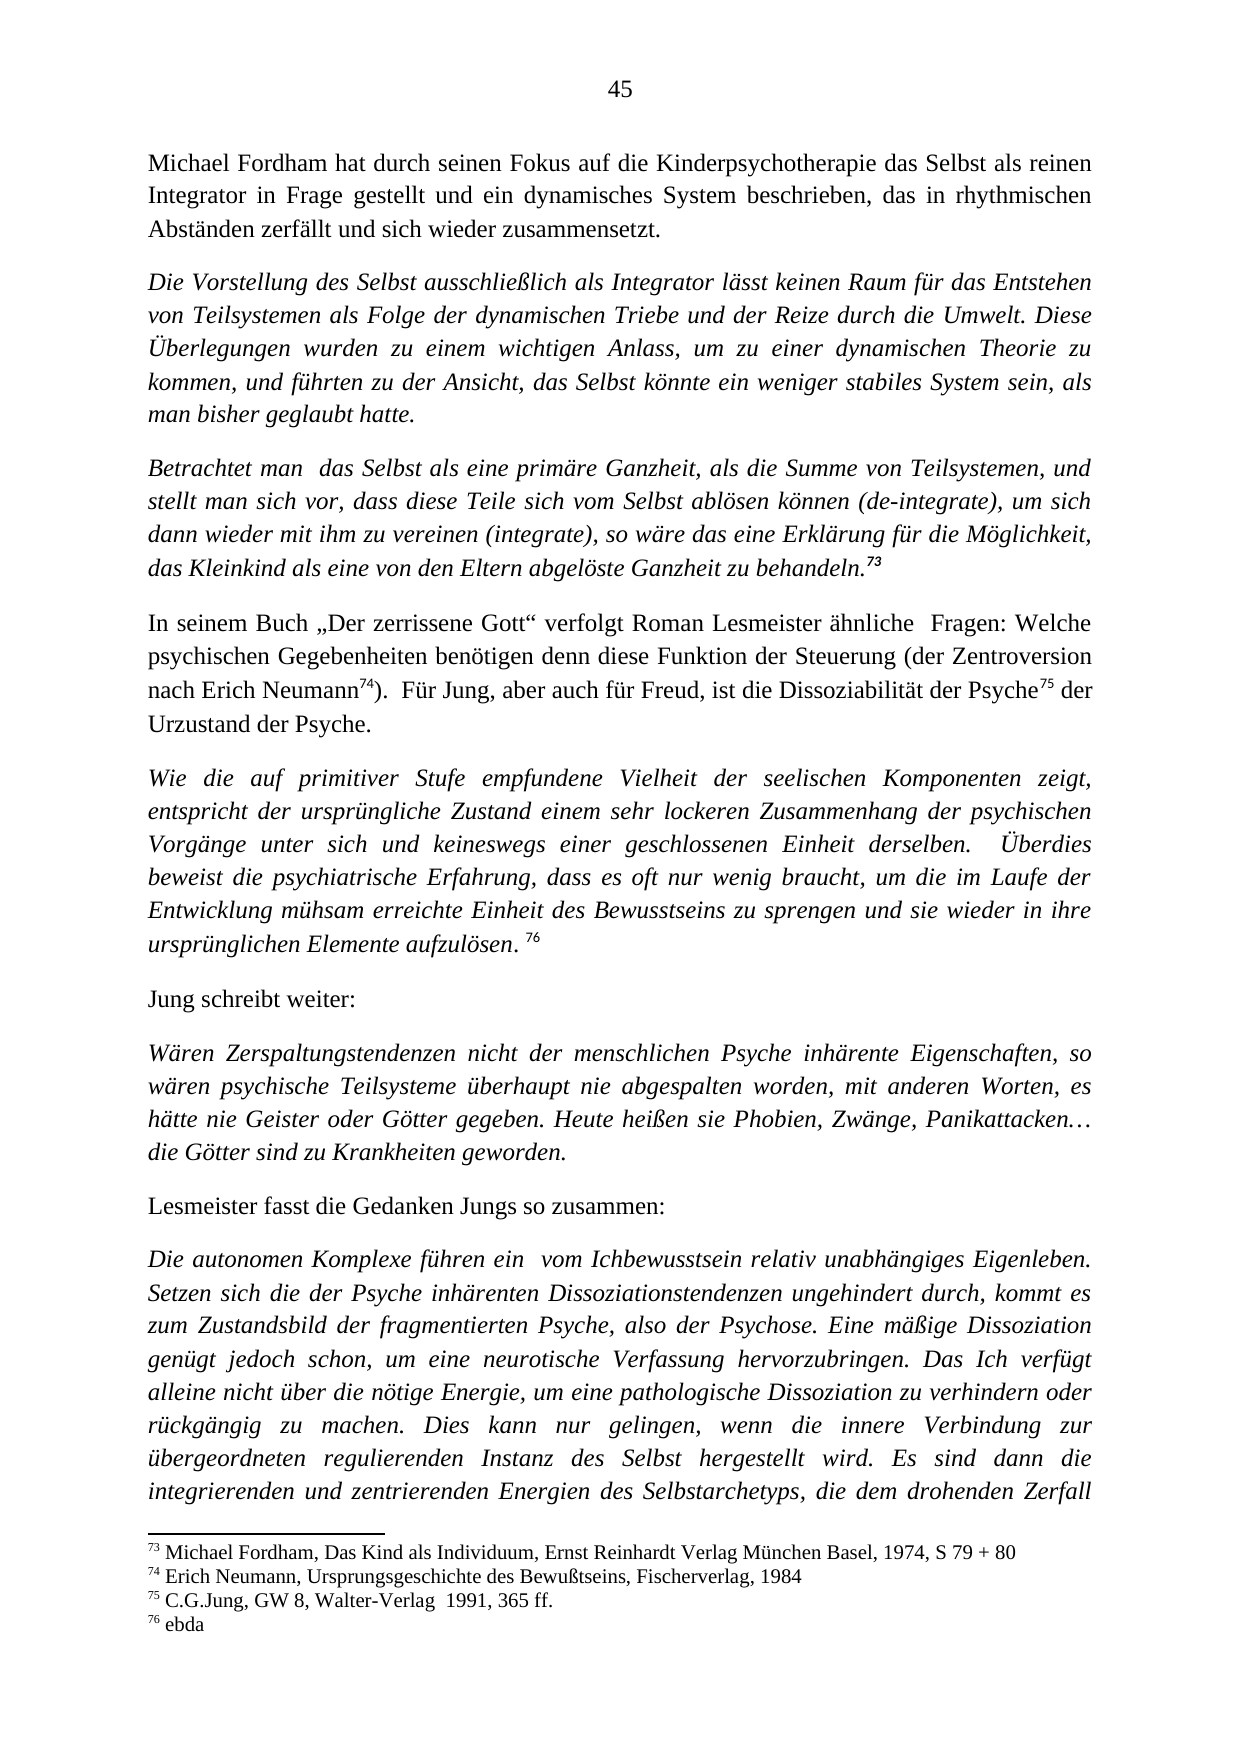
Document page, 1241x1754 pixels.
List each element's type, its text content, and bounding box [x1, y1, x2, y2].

text In seinem Buch „Der zerrissene Gott“ verfolgt Roman Lesmeister ähnliche Fragen: Welche psychischen Gegebenheiten benötigen denn diese Funktion der Steuerung (der Zentroversion nach Erich Neumann). Für Jung, aber auch für Freud, ist die Dissoziabilität der Psyche der Urzustand der Psyche. [148, 608, 1093, 738]
text Jung schreibt weiter: [148, 984, 1093, 1013]
text Wären Zerspaltungstendenzen nicht der menschlichen Psyche inhärente Eigenschaften, so wären psychische Teilsysteme überhaupt nie abgespalten worden, mit anderen Worten, es hätte nie Geister oder Götter gegeben. Heute heißen sie Phobien, Zwänge, Panikattacken…die Götter sind zu Krankheiten geworden. [148, 1038, 1093, 1166]
text Michael Fordham hat durch seinen Fokus auf die Kinderpsychotherapie das Selbst als reinen Integrator in Frage gestellt und ein dynamisches System beschrieben, das in rhythmischen Abständen zerfällt und sich wieder zusammensetzt. [148, 148, 1093, 242]
text Die Vorstellung des Selbst ausschließlich als Integrator lässt keinen Raum für das Entstehen von Teilsystemen als Folge der dynamischen Triebe und der Reize durch die Umwelt. Diese Überlegungen wurden zu einem wichtigen Anlass, um zu einer dynamischen Theorie zu kommen, und führten zu der Ansicht, das Selbst könnte ein weniger stabiles System sein, als man bisher geglaubt hatte. [148, 267, 1093, 428]
text Betrachtet man das Selbst als eine primäre Ganzheit, als die Summe von Teilsystemen, und stellt man sich vor, dass diese Teile sich vom Selbst ablösen können (de-integrate), um sich dann wieder mit ihm zu vereinen (integrate), so wäre das eine Erklärung für die Möglichkeit, das Kleinkind als eine von den Eltern abgelöste Ganzheit zu behandeln. [148, 453, 1093, 583]
text Wie die auf primitiver Stufe empfundene Vielheit der seelischen Komponenten zeigt, entspricht der ursprüngliche Zustand einem sehr lockeren Zusammenhang der psychischen Vorgänge unter sich und keineswegs einer geschlossenen Einheit derselben. Überdies beweist die psychiatrische Erfahrung, dass es oft nur wenig braucht, um die im Laufe der Entwicklung mühsam erreichte Einheit des Bewusstseins zu sprengen und sie wieder in ihre ursprünglichen Elemente aufzulösen. [148, 763, 1093, 959]
text Lesmeister fasst die Gedanken Jungs so zusammen: [148, 1191, 1093, 1219]
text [148, 1244, 1093, 1504]
